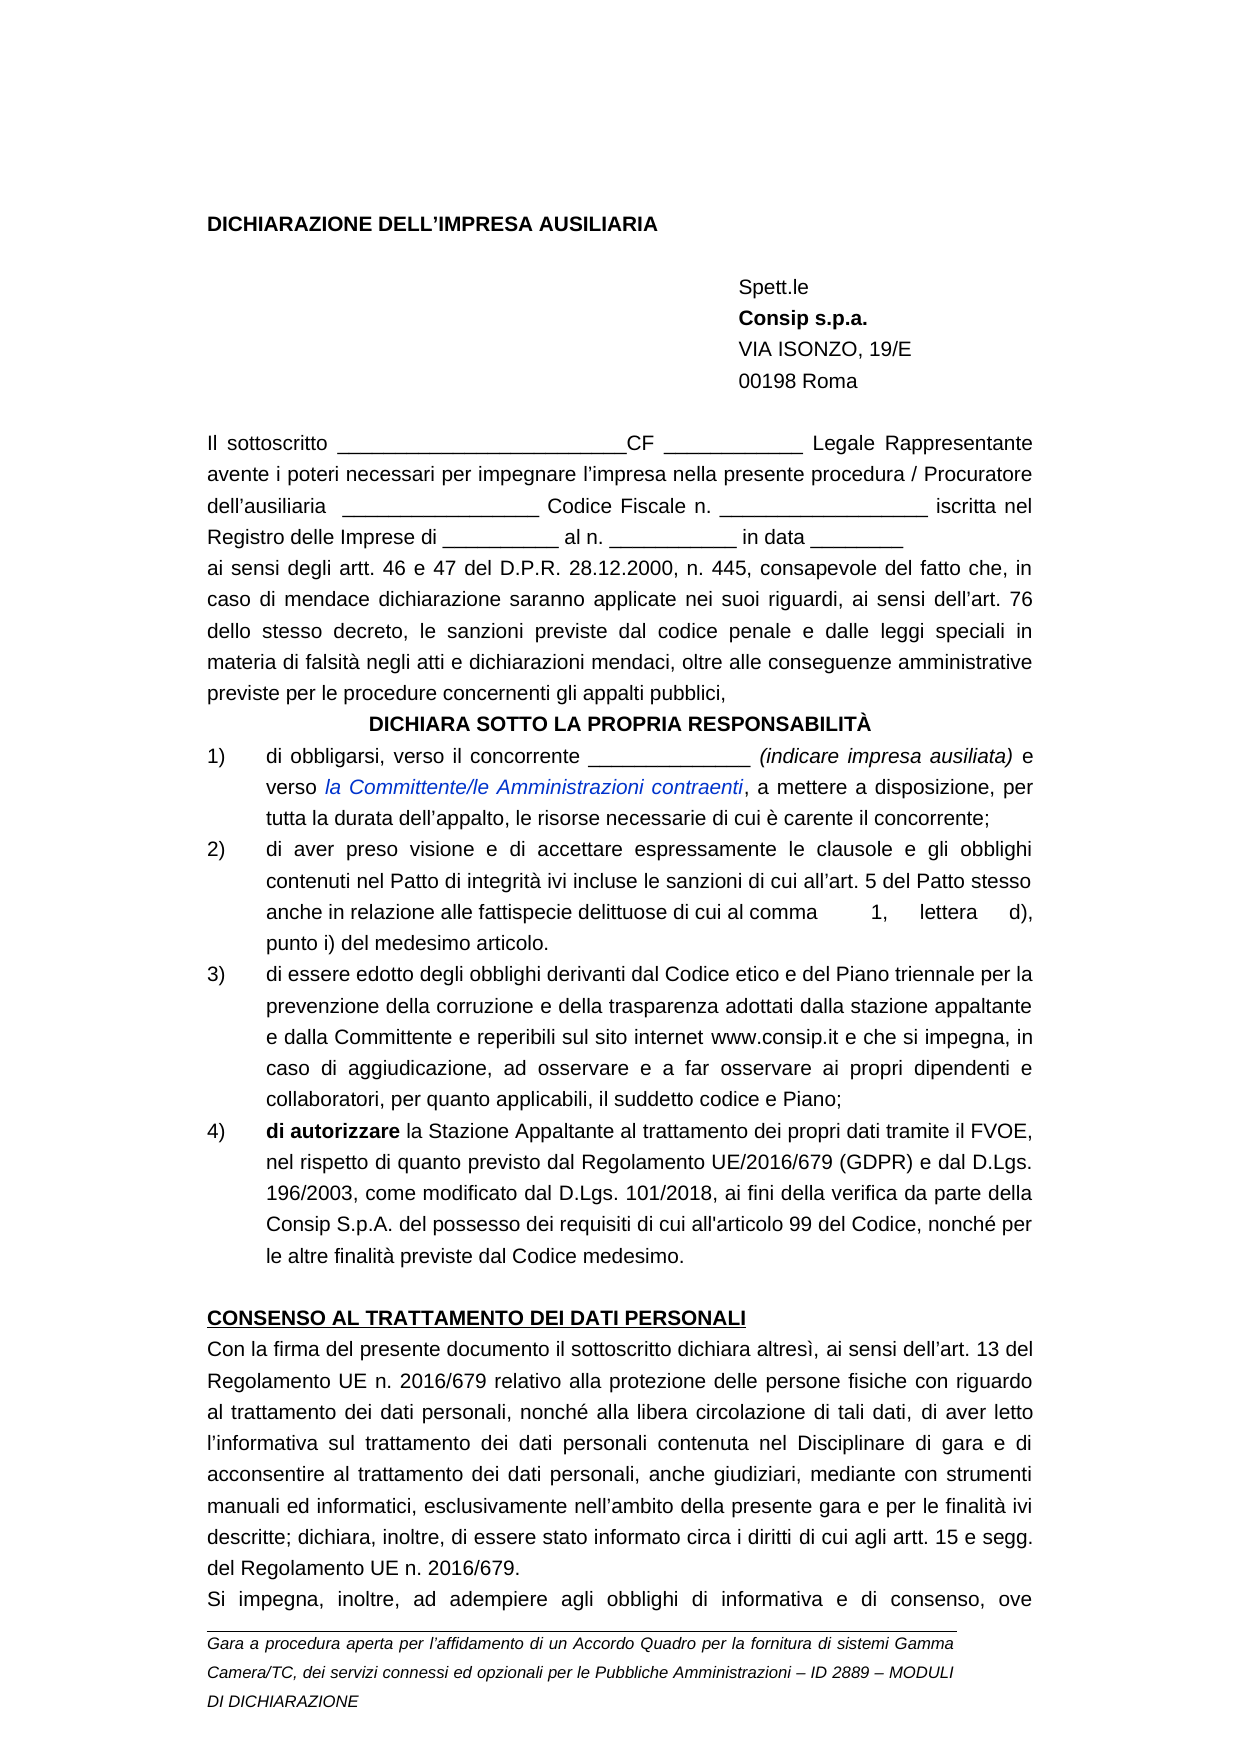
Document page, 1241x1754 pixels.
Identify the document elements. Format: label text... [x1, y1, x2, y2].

list di obbligarsi, verso il concorrente ______________ (indicare impresa ausiliata) e verso la Committente/le Amministrazioni contraenti, a mettere a disposizione, per tutta la durata dell’appalto, le risorse necessarie di cui è carente il concorrente; [207, 738, 1033, 832]
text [207, 1582, 1033, 1613]
text ai sensi degli artt. 46 e 47 del D.P.R. 28.12.2000, n. 445, consapevole del fatto che, in caso di mendace dichiarazione saranno applicate nei suoi riguardi, ai sensi dell’art. 76 dello stesso decreto, le sanzioni previste dal codice penale e dalle leggi speciali in materia di falsità negli atti e dichiarazioni mendaci, oltre alle conseguenze amministrative previste per le procedure concernenti gli appalti pubblici, [207, 551, 1033, 707]
list CONSENSO AL TRATTAMENTO DEI DATI PERSONALI [207, 1301, 1033, 1332]
subtitle DICHIARA SOTTO [207, 707, 1033, 738]
text Consip s.p.a. [738, 301, 1033, 332]
text Con la firma del presente documento il sottoscritto dichiara altresì, ai sensi dell’art. 13 del Regolamento UE n. 2016/679 relativo alla protezione delle persone fisiche con riguardo al trattamento dei dati personali, nonché alla libera circolazione di tali dati, di aver letto l’informativa sul trattamento dei dati personali contenuta nel Disciplinare di gara e di acconsentire al trattamento dei dati personali, anche giudiziari, mediante con strumenti manuali ed informatici, esclusivamente nell’ambito della presente gara e per le finalità ivi descritte; dichiara, inoltre, di essere stato informato circa i diritti di cui agli artt. 15 e segg. del Regolamento UE n. 2016/679. [207, 1332, 1033, 1582]
text 00198 Roma [738, 363, 1033, 394]
text Il sottoscritto _________________________CF ____________ Legale Rappresentante avente i poteri necessari per impegnare l’impresa nella presente procedura / Procuratore dell’ausiliaria _________________ Codice Fiscale n. __________________ iscritta nel Registro delle Imprese di __________ al n. ___________ in data ________ [207, 426, 1033, 551]
list di aver preso visione e di accettare espressamente le clausole e gli obblighi contenuti nel Patto di integrità ivi incluse le sanzioni di cui all’art. 5 del Patto stesso anche in relazione alle fattispecie delittuose di cui al comma 1, lettera d), punto i) del medesimo articolo. [207, 832, 1033, 957]
list di essere edotto degli obblighi derivanti dal Codice etico e del Piano triennale per la prevenzione della corruzione e della trasparenza adottati dalla stazione appaltante e dalla Committente e reperibili sul sito internet www.consip.it e che si impegna, in caso di aggiudicazione, ad osservare e a far osservare ai propri dipendenti e collaboratori, per quanto applicabili, il suddetto codice e Piano; [207, 957, 1033, 1113]
text DICHIARAZIONE DELL’IMPRESA AUSILIARIA [207, 207, 1033, 238]
text Spett.le [738, 269, 1033, 301]
list di autorizzare la Stazione Appaltante al trattamento dei propri dati tramite il FVOE, nel rispetto di quanto previsto dal Regolamento UE/2016/679 (GDPR) e dal D.Lgs. 196/2003, come modificato dal D.Lgs. 101/2018, ai fini della verifica da parte della Consip S.p.A. del possesso dei requisiti di cui all'articolo 99 del Codice, nonché per le altre finalità previste dal Codice medesimo. [207, 1113, 1033, 1269]
text VIA ISONZO, 19/E [738, 332, 1033, 363]
